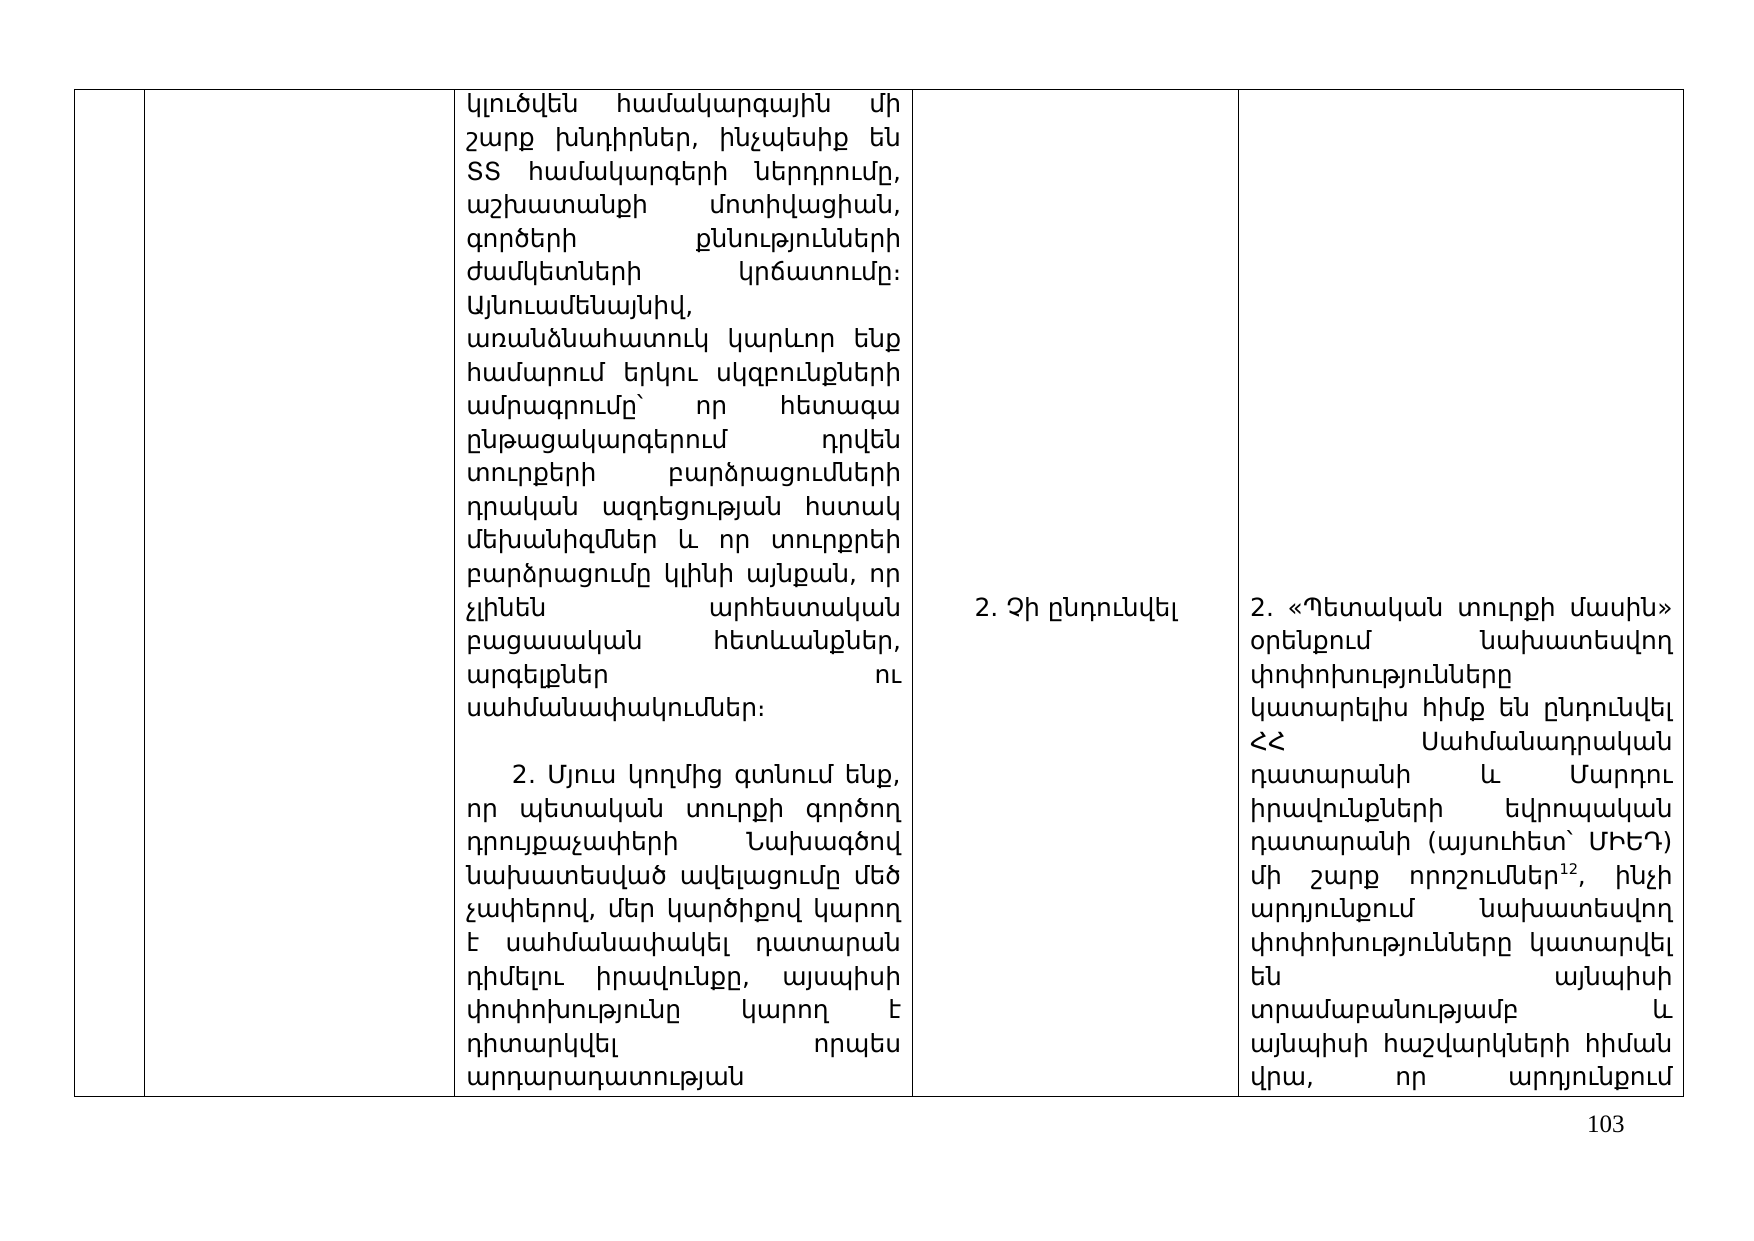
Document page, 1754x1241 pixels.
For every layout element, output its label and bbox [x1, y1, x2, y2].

table_cell [913, 90, 1238, 1096]
table_cell [75, 90, 144, 1096]
table_cell [145, 90, 454, 1096]
table_cell [455, 90, 912, 1096]
table_cell [1239, 90, 1683, 1096]
